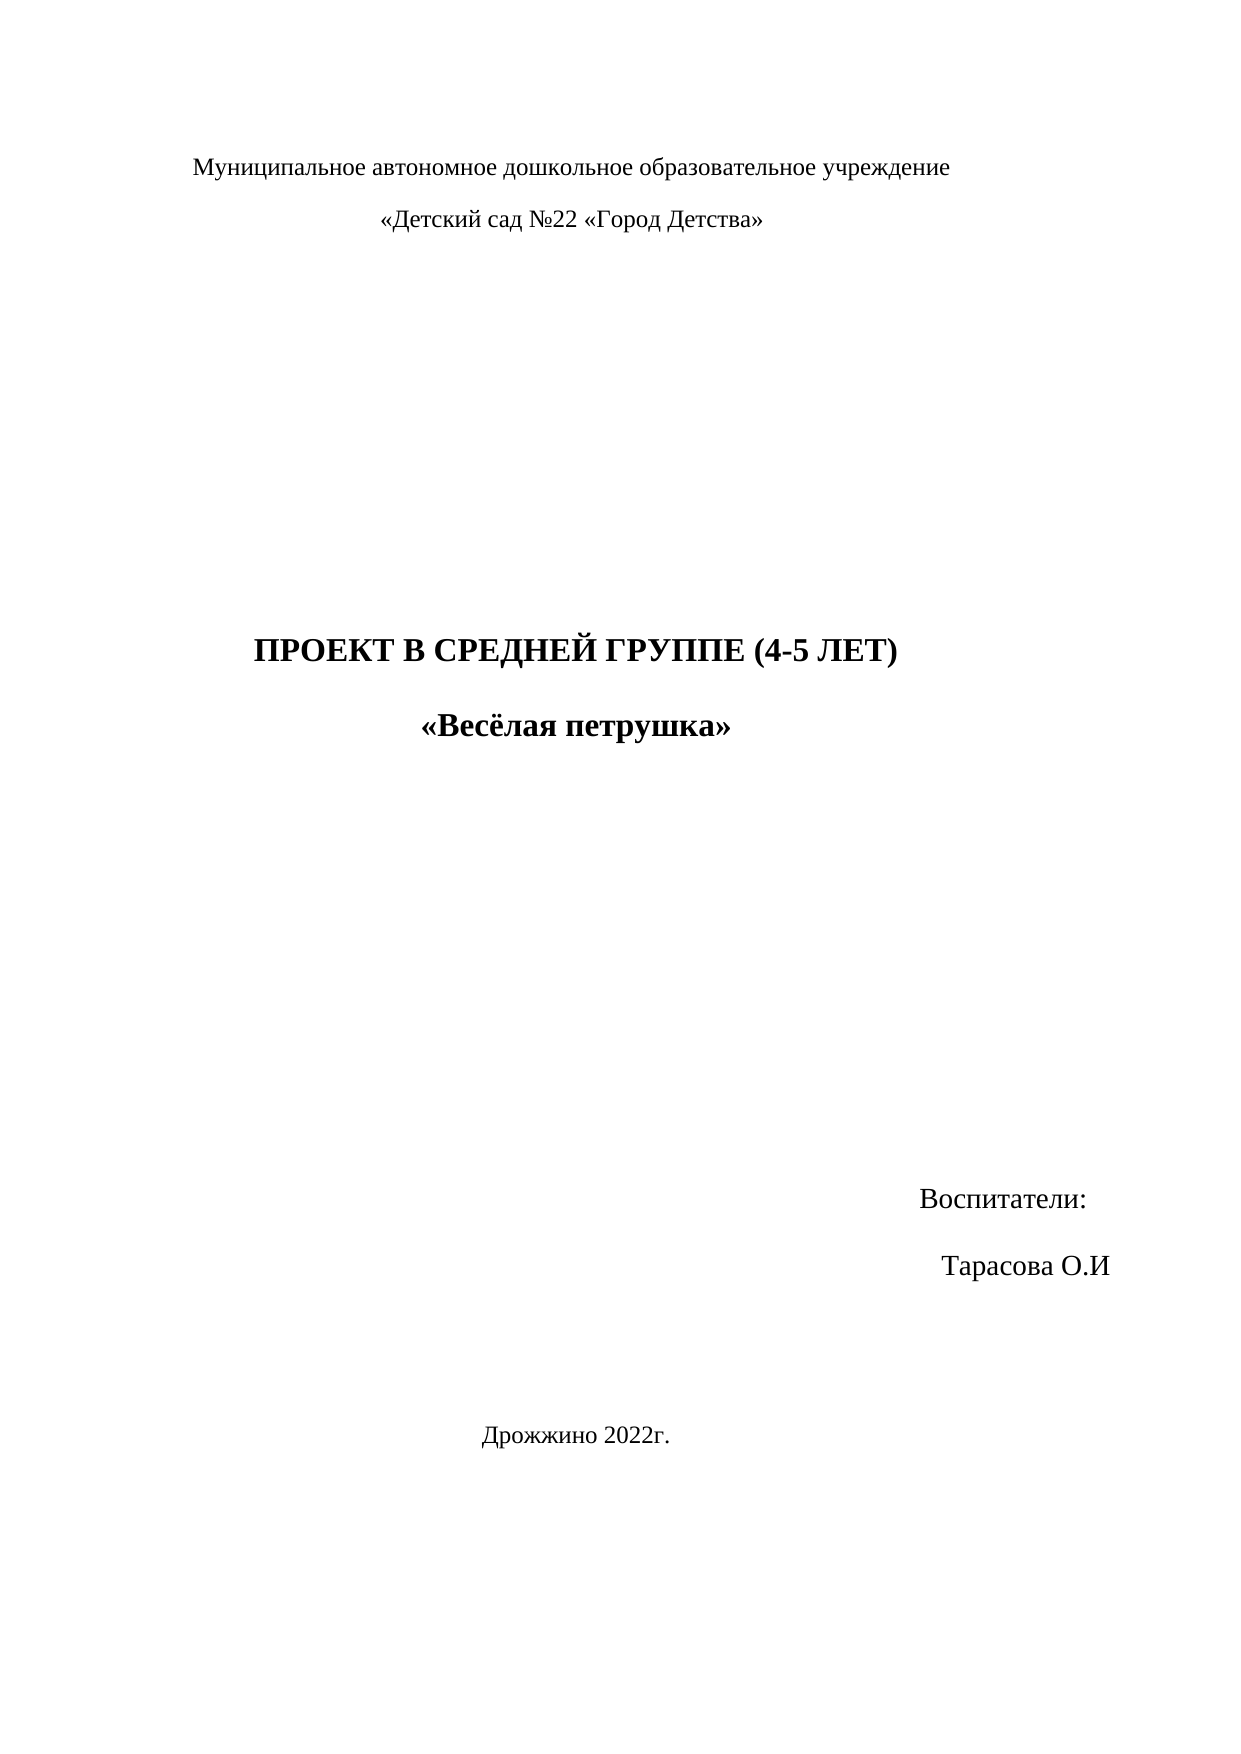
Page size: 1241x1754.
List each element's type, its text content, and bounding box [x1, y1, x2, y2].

text Дрожжино 2022г. [29, 1420, 1122, 1449]
text Муниципальное автономное дошкольное образовательное учреждение [31, 152, 1112, 180]
text ПРОЕКТ В СРЕДНЕЙ ГРУППЕ (4-5 ЛЕТ) [29, 631, 1122, 669]
text «Детский сад №22 «Город Детства» [31, 204, 1113, 232]
text Воспитатели: [29, 1181, 1122, 1214]
text Тарасова О.И [29, 1248, 1122, 1281]
text «Весёлая петрушка» [29, 705, 1122, 743]
